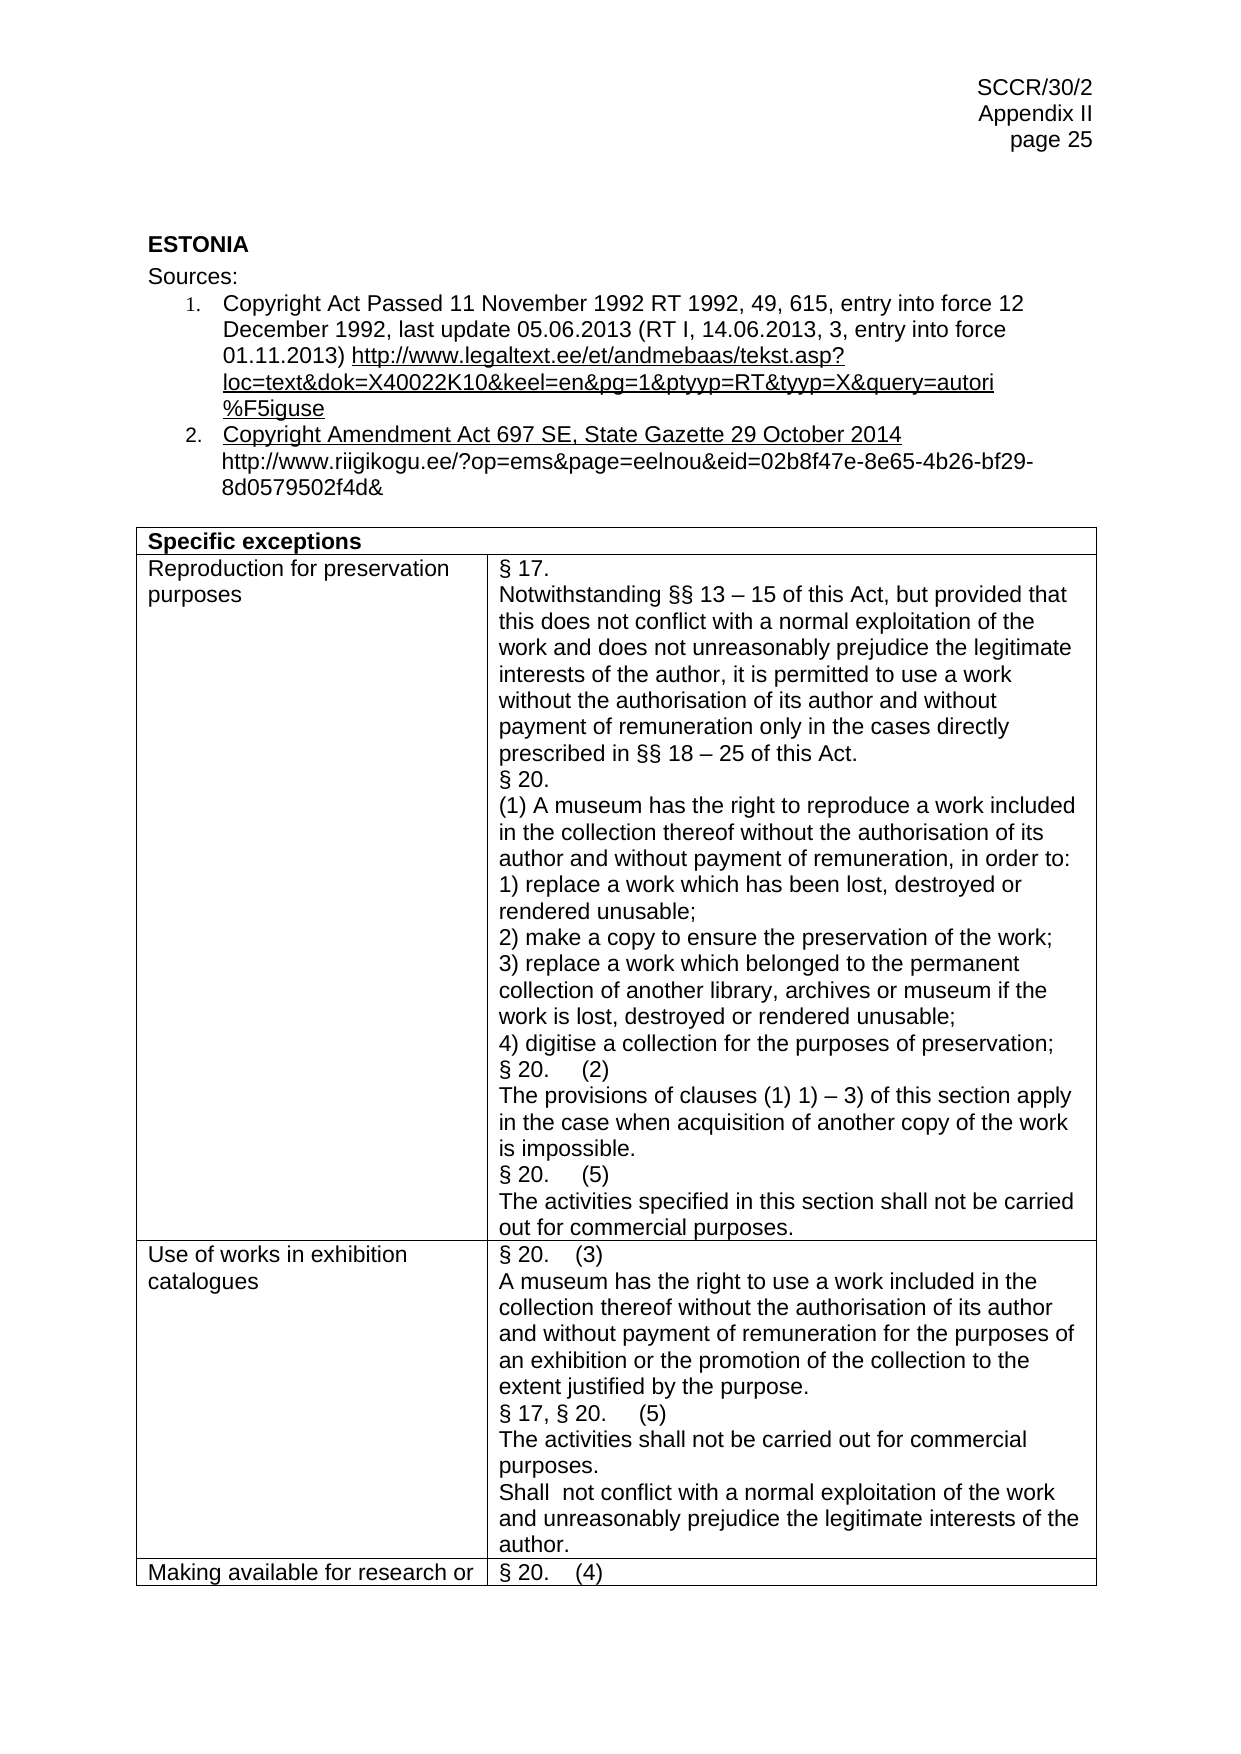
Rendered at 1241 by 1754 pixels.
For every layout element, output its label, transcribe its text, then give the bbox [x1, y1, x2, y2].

table_cell Use of works in exhibition catalogues [137, 1241, 487, 1558]
table_cell Reproduction for preservation purposes [137, 555, 487, 1240]
list Copyright Amendment Act 697 SE, State Gazette 29 October 2014 [185, 421, 1093, 448]
list Copyright Act Passed 11 November 1992 RT 1992, 49, 615, entry into force 12 December 1992, last update 05.06.2013 (RT I, 14.06.2013, 3, entry into force 01.11.2013) http://www.legaltext.ee/et/andmebaas/tekst.asp?loc=text&dok=X40022K10&keel=en&pg=1&ptyyp=RT&tyyp=X&query=autori%F5iguse [185, 289, 1093, 421]
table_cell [137, 1559, 487, 1585]
table_header Specific exceptions [137, 528, 1096, 554]
subtitle ESTONIA [148, 231, 1093, 257]
text http://www.riigikogu.ee/?op=ems&page=eelnou&eid=02b8f47e-8e65-4b26-bf29-8d0579502f4d& [221, 448, 1093, 500]
table_cell § 17. Notwithstanding §§ 13 – 15 of this Act, but provided that this does not conflict with a normal exploitation of the work and does not unreasonably prejudice the legitimate interests of the author, it is permitted to use a work without the authorisation of its author and without payment of remuneration only in the cases directly prescribed in §§ 18 – 25 of this Act. § 20. (1) A museum has the right to reproduce a work included in the collection thereof without the authorisation of its author and without payment of remuneration, in order to: 1) replace a work which has been lost, destroyed or rendered unusable; 2) make a copy to ensure the preservation of the work; 3) replace a work which belonged to the permanent collection of another library, archives or museum if the work is lost, destroyed or rendered unusable; 4) digitise a collection for the purposes of preservation; § 20. (2) The provisions of clauses (1) 1) – 3) of this section apply in the case when acquisition of another copy of the work is impossible. § 20. (5) The activities specified in this section shall not be carried out for commercial purposes. [488, 555, 1096, 1240]
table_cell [488, 1559, 1096, 1585]
text Sources: [148, 263, 1093, 289]
table_cell § 20. (3) A museum has the right to use a work included in the collection thereof without the authorisation of its author and without payment of remuneration for the purposes of an exhibition or the promotion of the collection to the extent justified by the purpose. § 17, § 20. (5) The activities shall not be carried out for commercial purposes. Shall not conflict with a normal exploitation of the work and unreasonably prejudice the legitimate interests of the author. [488, 1241, 1096, 1558]
